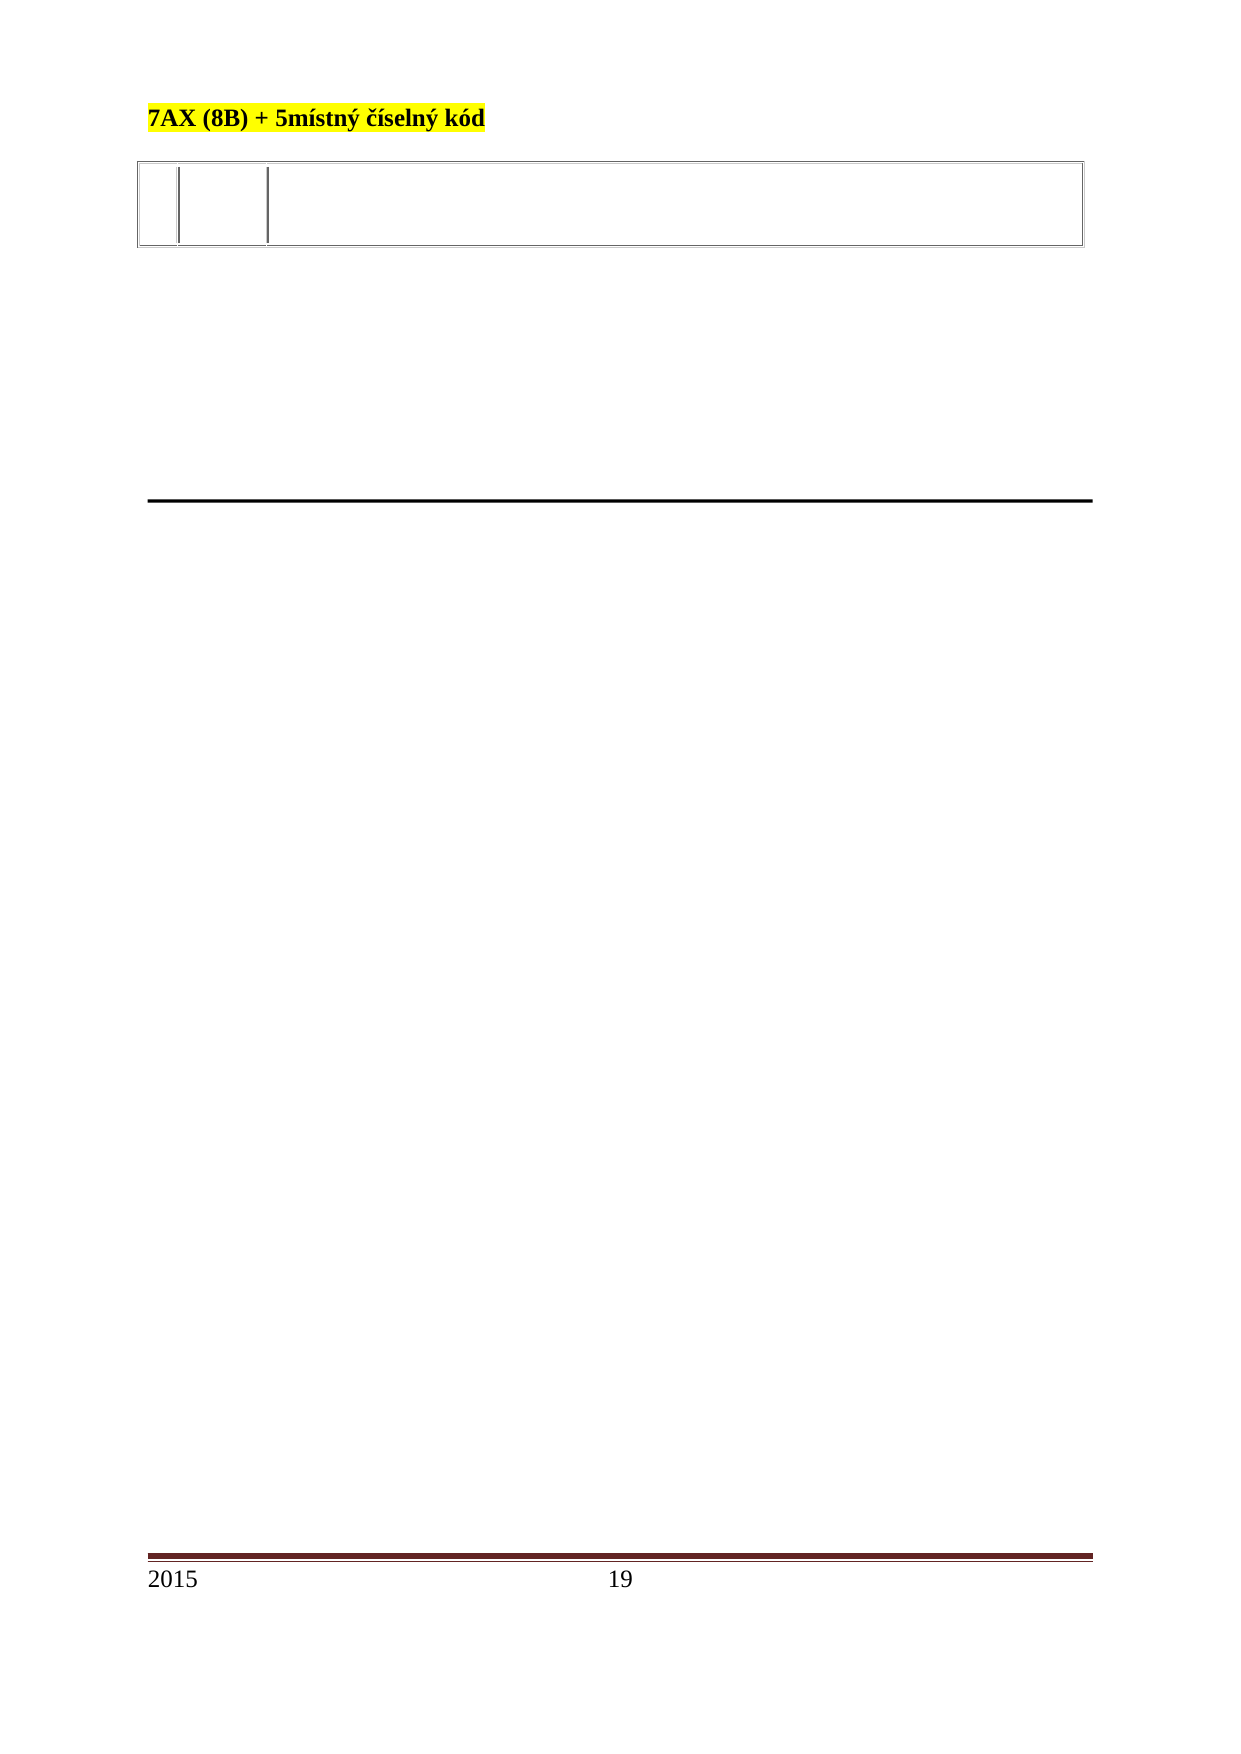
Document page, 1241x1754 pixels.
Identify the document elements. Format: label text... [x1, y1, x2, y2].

table_cell 3. [178, 162, 267, 244]
table_cell [267, 164, 1082, 244]
table_cell [138, 162, 178, 244]
